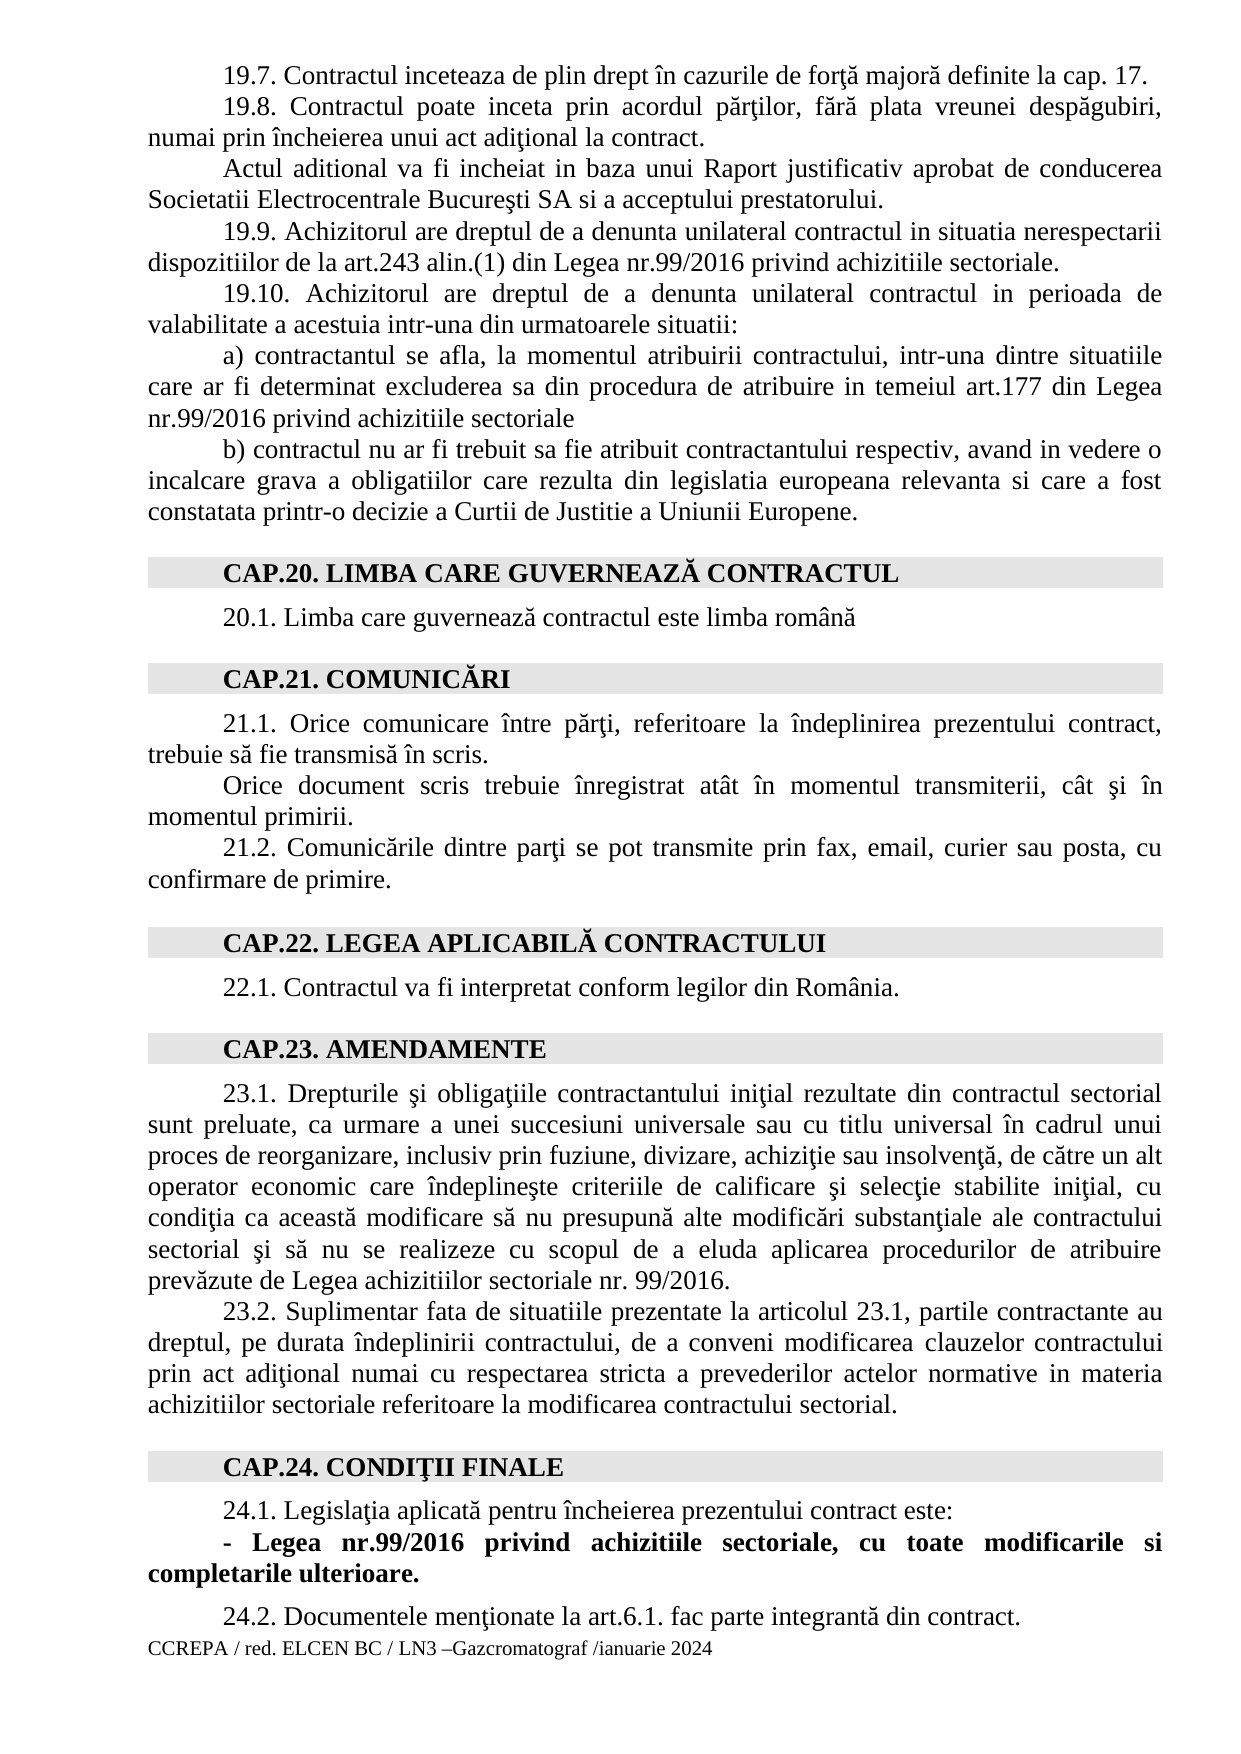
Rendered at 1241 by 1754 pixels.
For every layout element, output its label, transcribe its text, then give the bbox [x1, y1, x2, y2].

text Actul aditional va fi incheiat in baza unui Raport justificativ aprobat de conducerea Societatii Electrocentrale Bucureşti SA si a acceptului prestatorului. [148, 152, 1163, 215]
text 19.9. Achizitorul are dreptul de a denunta unilateral contractul in situatia nerespectarii dispozitiilor de la art.243 alin.(1) din Legea nr.99/2016 privind achizitiile sectoriale. [148, 215, 1163, 277]
subtitle CAP.24. CONDIŢII FINALE [148, 1451, 1163, 1482]
subtitle CAP.20. LIMBA CARE GUVERNEAZĂ CONTRACTUL [148, 557, 1163, 588]
text b) contractul nu ar fi trebuit sa fie atribuit contractantului respectiv, avand in vedere o incalcare grava a obligatiilor care rezulta din legislatia europeana relevanta si care a fost constatata printr-o decizie a Curtii de Justitie a Uniunii Europene. [148, 433, 1163, 526]
subtitle CAP.21. COMUNICĂRI [148, 663, 1163, 694]
text - Legea nr.99/2016 privind achizitiile sectoriale, cu toate modificarile si completarile ulterioare. [148, 1526, 1163, 1588]
text 22.1. Contractul va fi interpretat conform legilor din România. [148, 971, 1163, 1002]
text 21.2. Comunicările dintre parţi se pot transmite prin fax, email, curier sau posta, cu confirmare de primire. [148, 832, 1163, 894]
text 21.1. Orice comunicare între părţi, referitoare la îndeplinirea prezentului contract, trebuie să fie transmisă în scris. [148, 707, 1163, 769]
text 23.2. Suplimentar fata de situatiile prezentate la articolul 23.1, partile contractante au dreptul, pe durata îndeplinirii contractului, de a conveni modificarea clauzelor contractului prin act adiţional numai cu respectarea stricta a prevederilor actelor normative in materia achizitiilor sectoriale referitoare la modificarea contractului sectorial. [148, 1295, 1163, 1420]
text a) contractantul se afla, la momentul atribuirii contractului, intr-una dintre situatiile care ar fi determinat excluderea sa din procedura de atribuire in temeiul art.177 din Legea nr.99/2016 privind achizitiile sectoriale [148, 339, 1163, 433]
text 24.2. Documentele menţionate la art.6.1. fac parte integrantă din contract. [148, 1600, 1163, 1632]
text 19.7. Contractul inceteaza de plin drept în cazurile de forţă majoră definite la cap. 17. [148, 59, 1163, 90]
text Orice document scris trebuie înregistrat atât în momentul transmiterii, cât şi în momentul primirii. [148, 769, 1163, 832]
text 19.8. Contractul poate inceta prin acordul părţilor, fără plata vreunei despăgubiri, numai prin încheierea unui act adiţional la contract. [148, 90, 1163, 152]
text 19.10. Achizitorul are dreptul de a denunta unilateral contractul in perioada de valabilitate a acestuia intr-una din urmatoarele situatii: [148, 277, 1163, 339]
subtitle CAP.23. AMENDAMENTE [148, 1033, 1163, 1064]
text 24.1. Legislaţia aplicată pentru încheierea prezentului contract este: [148, 1494, 1163, 1526]
text 20.1. Limba care guvernează contractul este limba română [148, 601, 1163, 632]
subtitle CAP.22. LEGEA APLICABILĂ CONTRACTULUI [148, 927, 1163, 958]
text 23.1. Drepturile şi obligaţiile contractantului iniţial rezultate din contractul sectorial sunt preluate, ca urmare a unei succesiuni universale sau cu titlu universal în cadrul unui proces de reorganizare, inclusiv prin fuziune, divizare, achiziţie sau insolvenţă, de către un alt operator economic care îndeplineşte criteriile de calificare şi selecţie stabilite iniţial, cu condiţia ca această modificare să nu presupună alte modificări substanţiale ale contractului sectorial şi să nu se realizeze cu scopul de a eluda aplicarea procedurilor de atribuire prevăzute de Legea achizitiilor sectoriale nr. 99/2016. [148, 1077, 1163, 1295]
